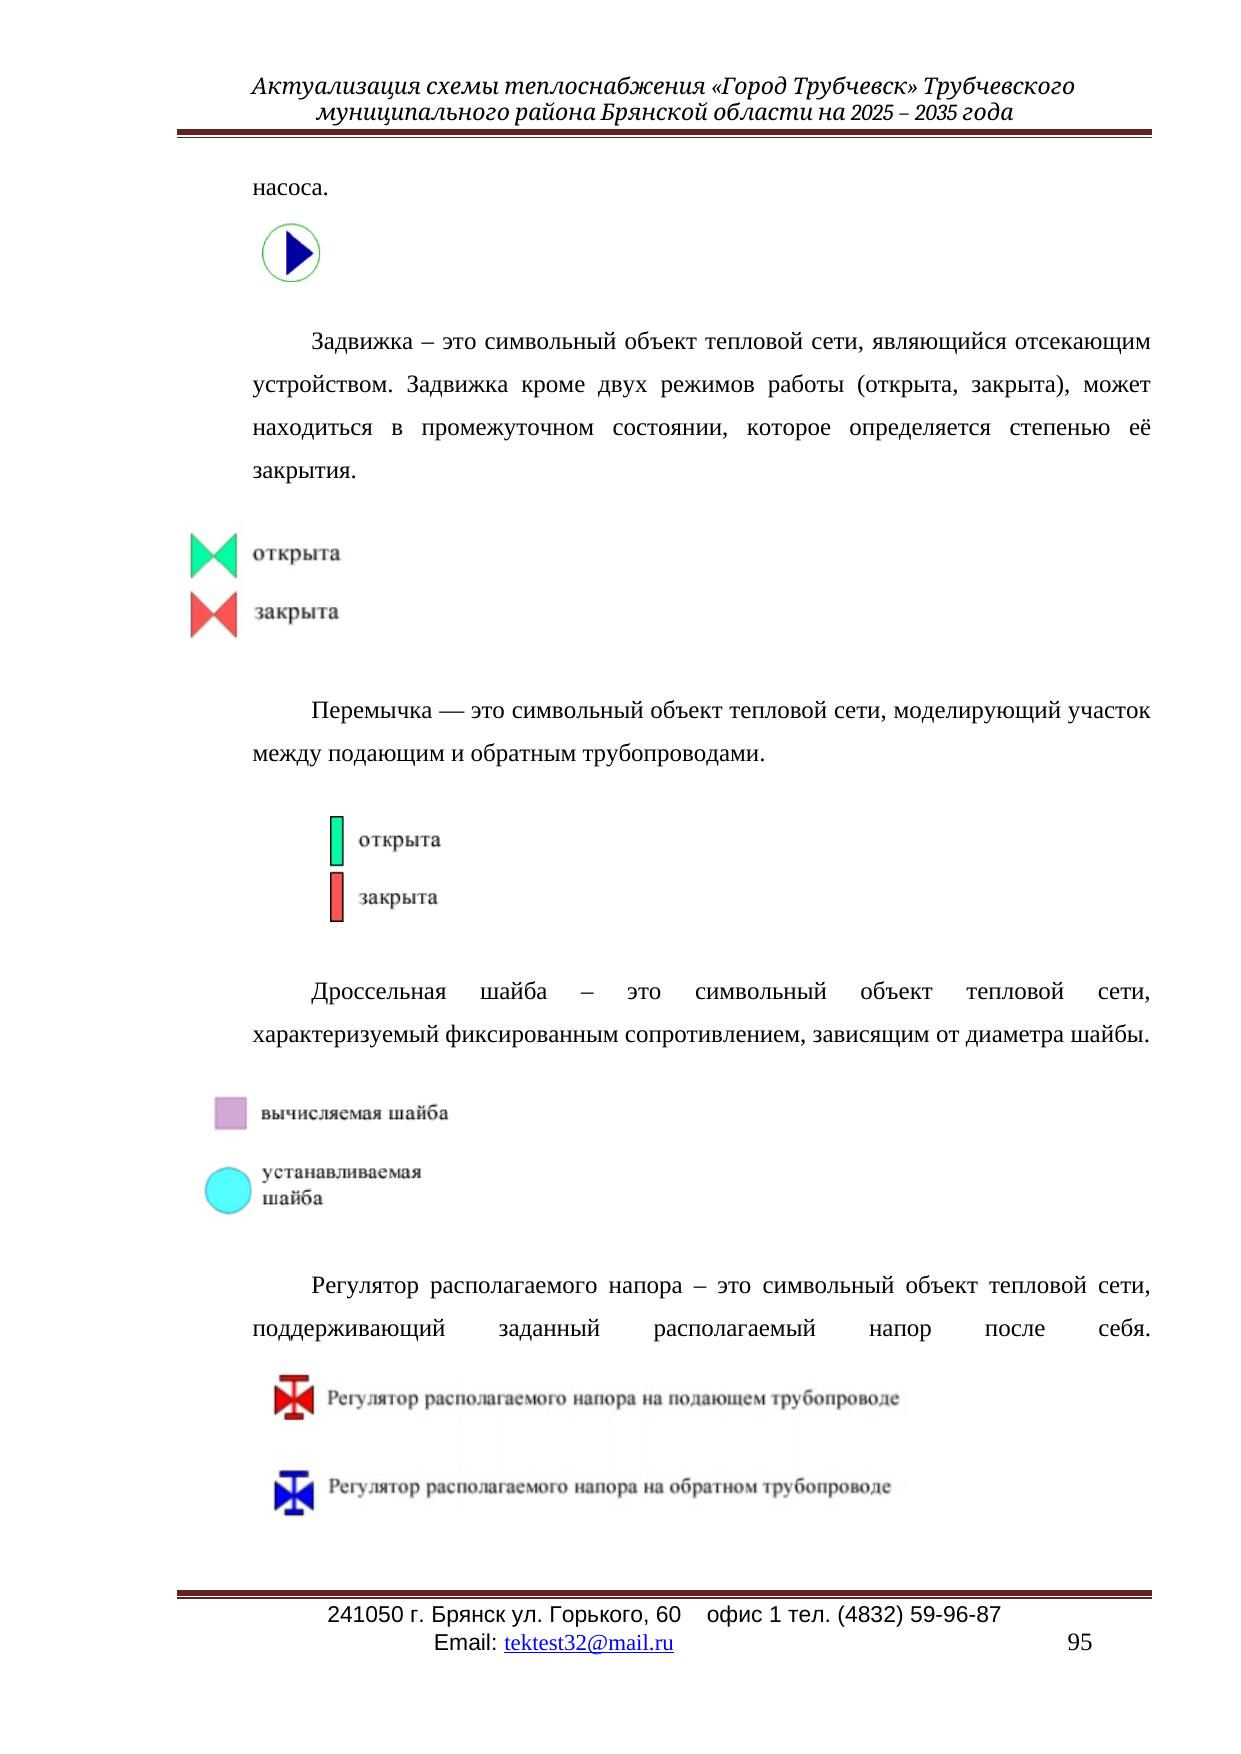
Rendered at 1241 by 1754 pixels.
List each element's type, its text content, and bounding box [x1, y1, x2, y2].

picture [177, 519, 368, 658]
text Задвижка – это символьный объект тепловой сети, являющийся отсекающим устройством. Задвижка кроме двух режимов работы (открыта, закрыта), может находиться в промежуточном состоянии, которое определяется степенью её закрытия. [252, 326, 1152, 484]
text Дроссельная шайба – это символьный объект тепловой сети, характеризуемый фиксированным сопротивлением, зависящим от диаметра шайбы. [252, 976, 1152, 1048]
picture [311, 802, 469, 939]
picture [252, 217, 331, 289]
picture [177, 1082, 472, 1233]
text Перемычка — это символьный объект тепловой сети, моделирующий участок между подающим и обратным трубопроводами. [252, 695, 1152, 767]
picture [252, 1359, 917, 1537]
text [252, 172, 1152, 289]
